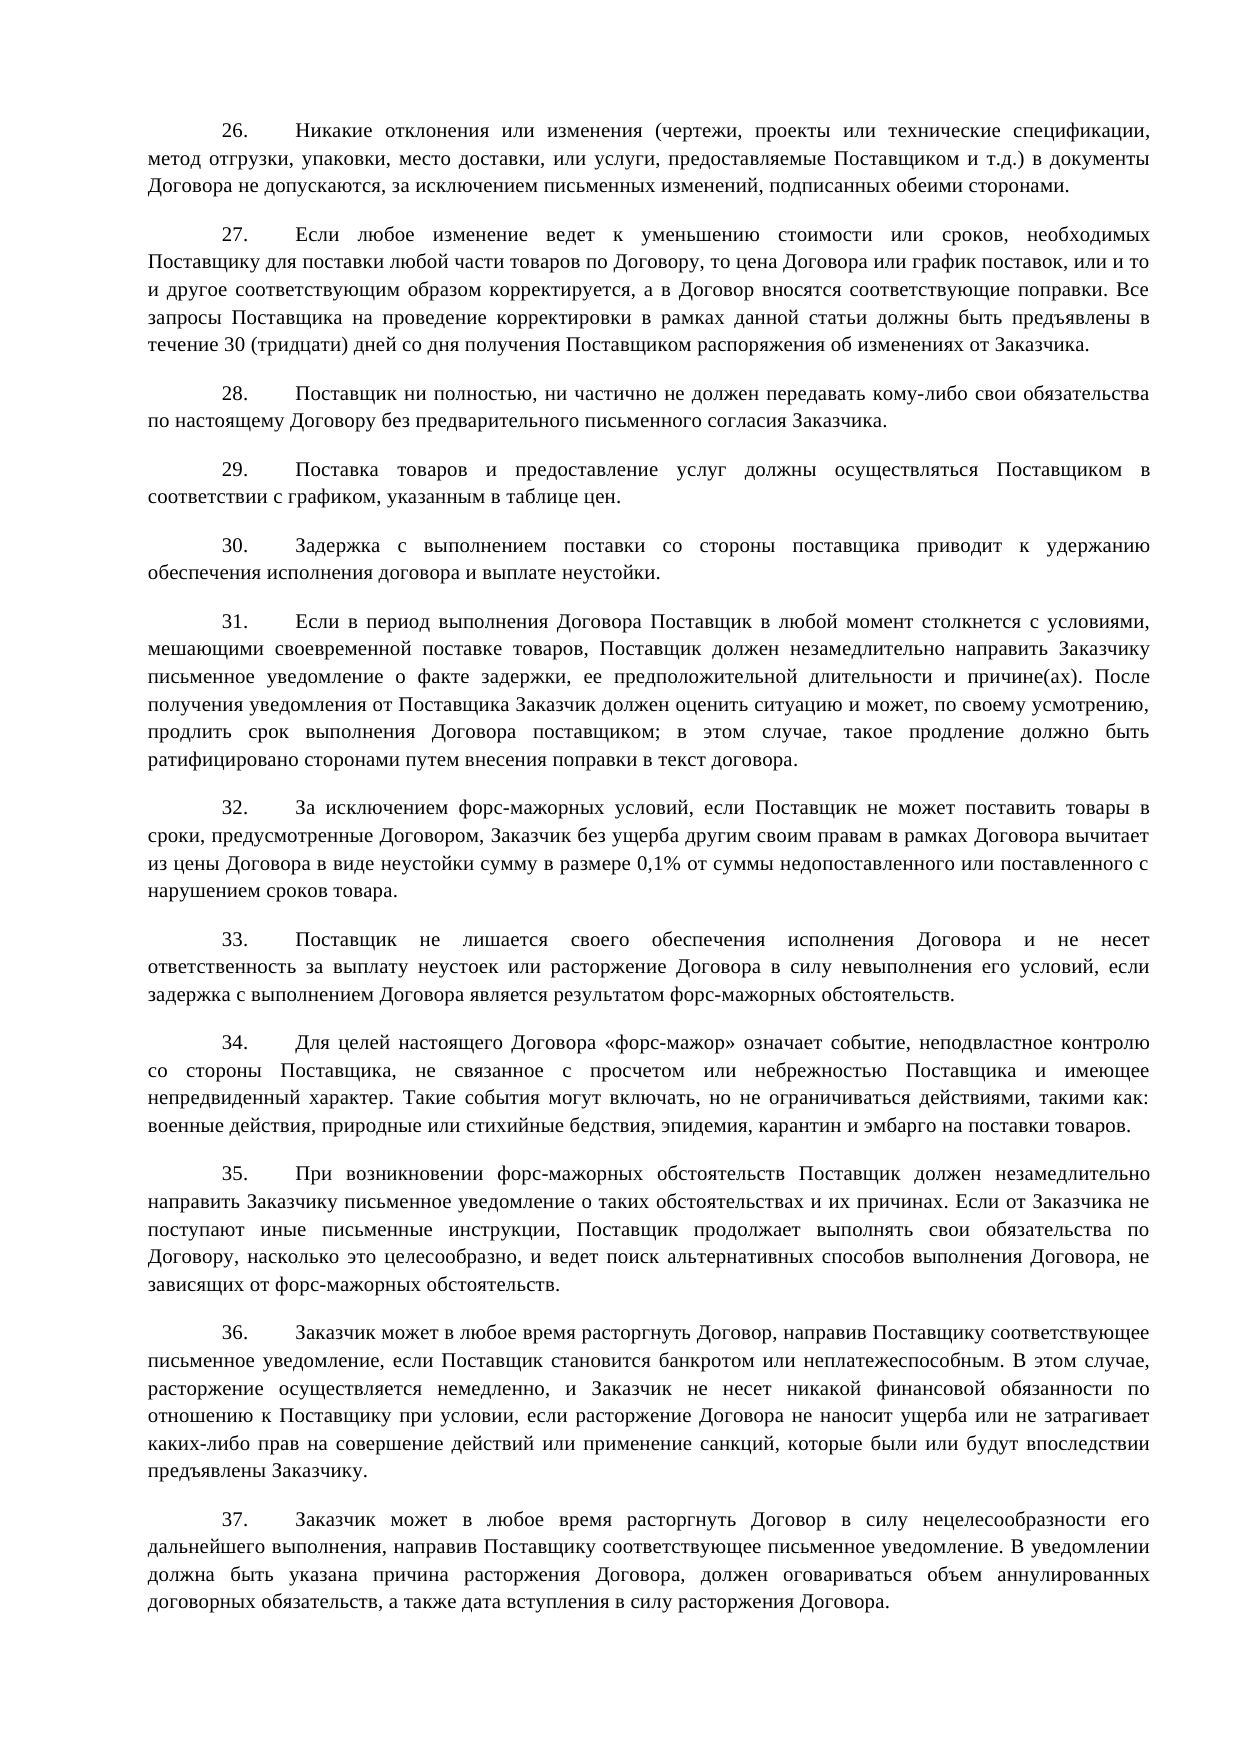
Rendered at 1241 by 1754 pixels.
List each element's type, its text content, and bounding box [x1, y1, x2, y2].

list Если в период выполнения Договора Поставщик в любой момент столкнется с условиями, мешающими своевременной поставке товаров, Поставщик должен незамедлительно направить Заказчику письменное уведомление о факте задержки, ее предположительной длительности и причине(ах). После получения уведомления от Поставщика Заказчик должен оценить ситуацию и может, по своему усмотрению, продлить срок выполнения Договора поставщиком; в этом случае, такое продление должно быть ратифицировано сторонами путем внесения поправки в текст договора. [148, 609, 1152, 771]
list Для целей настоящего Договора «форс-мажор» означает событие, неподвластное контролю со стороны Поставщика, не связанное с просчетом или небрежностью Поставщика и имеющее непредвиденный характер. Такие события могут включать, но не ограничиваться действиями, такими как: военные действия, природные или стихийные бедствия, эпидемия, карантин и эмбарго на поставки товаров. [148, 1030, 1152, 1137]
list Поставщик ни полностью, ни частично не должен передавать кому-либо свои обязательства по настоящему Договору без предварительного письменного согласия Заказчика. [148, 381, 1152, 432]
list За исключением форс-мажорных условий, если Поставщик не может поставить товары в сроки, предусмотренные Договором, Заказчик без ущерба другим своим правам в рамках Договора вычитает из цены Договора в виде неустойки сумму в размере 0,1% от суммы недопоставленного или поставленного с нарушением сроков товара. [148, 795, 1152, 902]
list Заказчик может в любое время расторгнуть Договор, направив Поставщику соответствующее письменное уведомление, если Поставщик становится банкротом или неплатежеспособным. В этом случае, расторжение осуществляется немедленно, и Заказчик не несет никакой финансовой обязанности по отношению к Поставщику при условии, если расторжение Договора не наносит ущерба или не затрагивает каких-либо прав на совершение действий или применение санкций, которые были или будут впоследствии предъявлены Заказчику. [148, 1320, 1152, 1482]
list Поставка товаров и предоставление услуг должны осуществляться Поставщиком в соответствии с графиком, указанным в таблице цен. [148, 457, 1152, 508]
list Заказчик может в любое время расторгнуть Договор в силу нецелесообразности его дальнейшего выполнения, направив Поставщику соответствующее письменное уведомление. В уведомлении должна быть указана причина расторжения Договора, должен оговариваться объем аннулированных договорных обязательств, а также дата вступления в силу расторжения Договора. [148, 1507, 1152, 1613]
list Поставщик не лишается своего обеспечения исполнения Договора и не несет ответственность за выплату неустоек или расторжение Договора в силу невыполнения его условий, если задержка с выполнением Договора является результатом форс-мажорных обстоятельств. [148, 926, 1152, 1006]
list Задержка с выполнением поставки со стороны поставщика приводит к удержанию обеспечения исполнения договора и выплате неустойки. [148, 533, 1152, 584]
list При возникновении форс-мажорных обстоятельств Поставщик должен незамедлительно направить Заказчику письменное уведомление о таких обстоятельствах и их причинах. Если от Заказчика не поступают иные письменные инструкции, Поставщик продолжает выполнять свои обязательства по Договору, насколько это целесообразно, и ведет поиск альтернативных способов выполнения Договора, не зависящих от форс-мажорных обстоятельств. [148, 1161, 1152, 1296]
list Никакие отклонения или изменения (чертежи, проекты или технические спецификации, метод отгрузки, упаковки, место доставки, или услуги, предоставляемые Поставщиком и т.д.) в документы Договора не допускаются, за исключением письменных изменений, подписанных обеими сторонами. [148, 118, 1152, 197]
list Если любое изменение ведет к уменьшению стоимости или сроков, необходимых Поставщику для поставки любой части товаров по Договору, то цена Договора или график поставок, или и то и другое соответствующим образом корректируется, а в Договор вносятся соответствующие поправки. Все запросы Поставщика на проведение корректировки в рамках данной статьи должны быть предъявлены в течение 30 (тридцати) дней со дня получения Поставщиком распоряжения об изменениях от Заказчика. [148, 222, 1152, 356]
